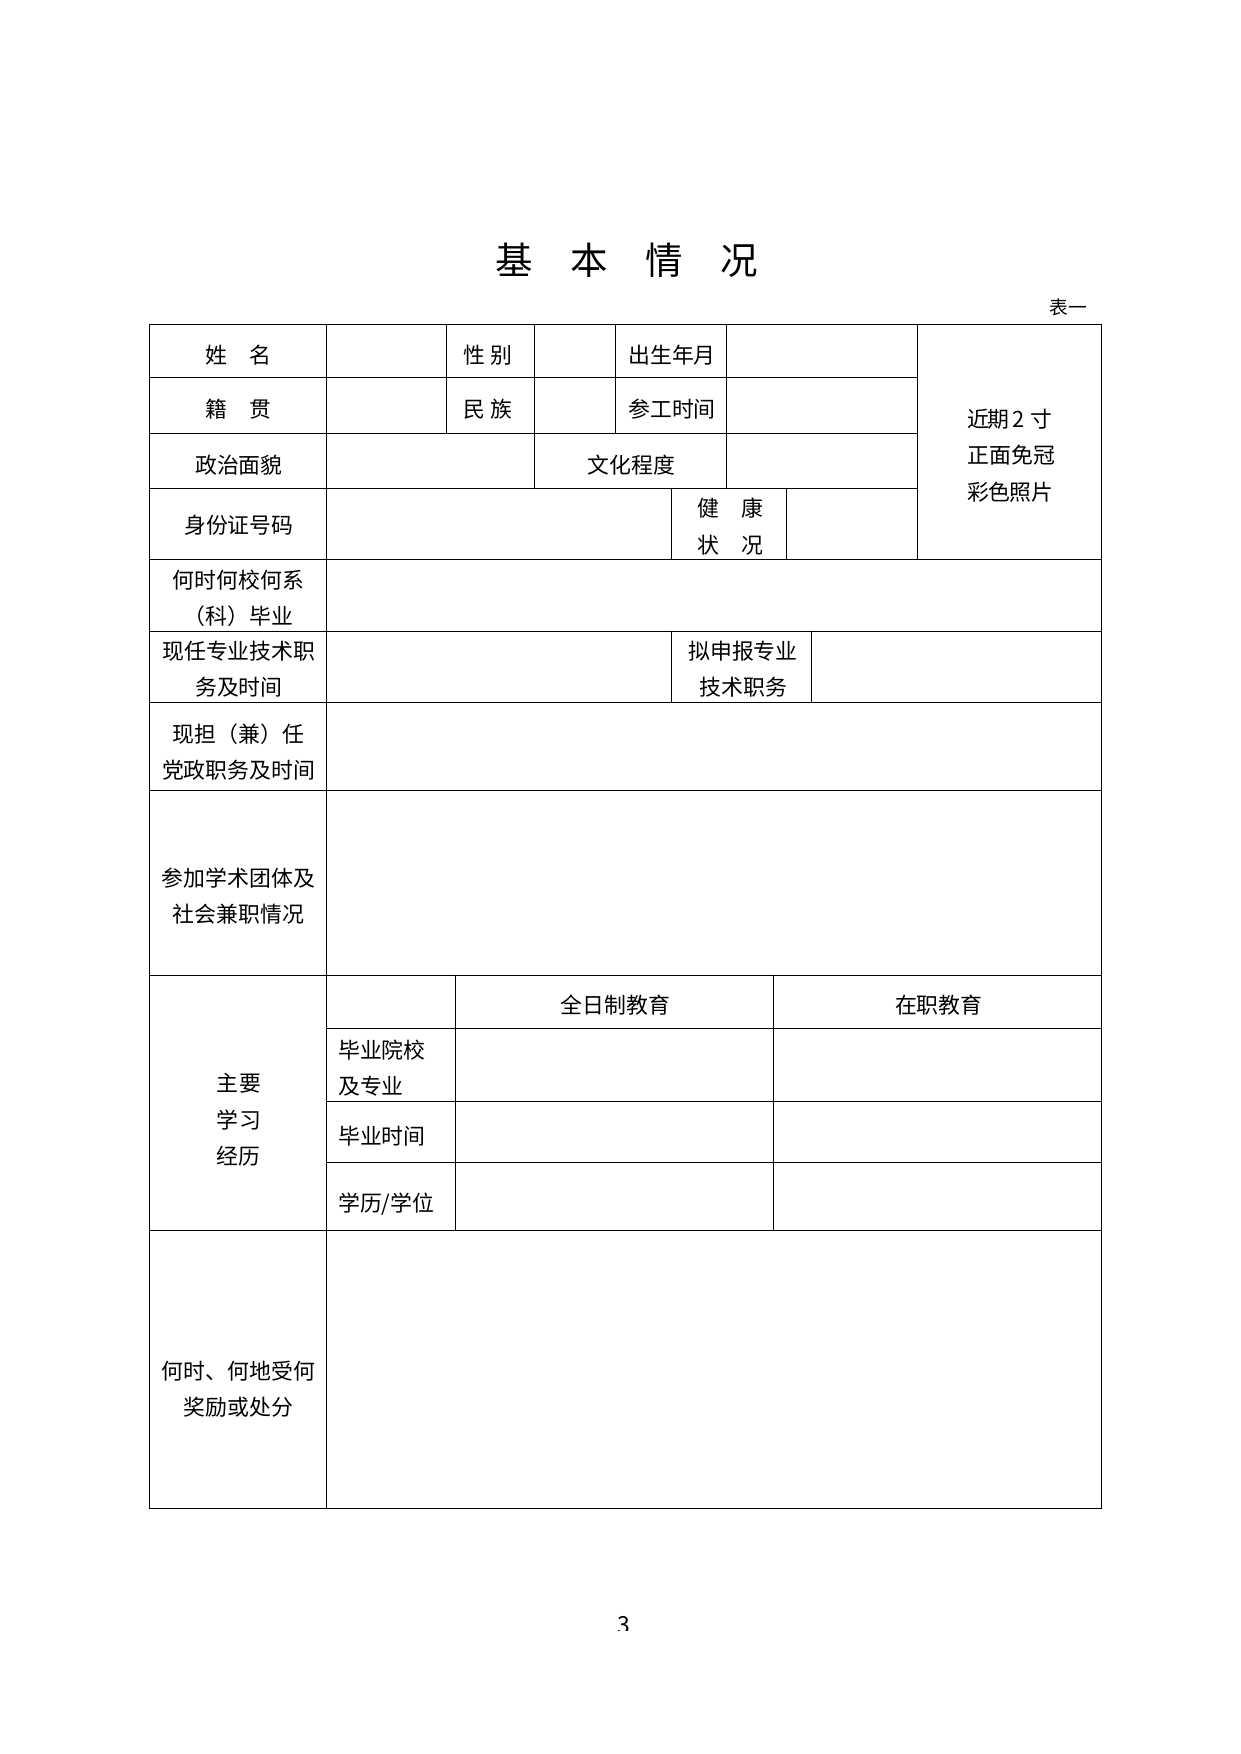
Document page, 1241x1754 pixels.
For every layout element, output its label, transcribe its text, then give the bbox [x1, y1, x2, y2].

table_cell [327, 560, 1101, 631]
table_cell [456, 1102, 773, 1162]
table_cell 文化程度 [535, 434, 726, 488]
table_header 出生年月 [616, 325, 726, 377]
table_cell [812, 632, 1101, 702]
table_cell [327, 791, 1101, 974]
table_cell 何时、何地受何奖励或处分 [150, 1231, 326, 1508]
subtitle 基 本 情 况 [137, 223, 1115, 288]
table_header 近期 2 寸正面免冠彩色照片 [918, 325, 1101, 559]
table_cell [327, 976, 455, 1028]
table_cell 何时何校何系 （科）毕业 [150, 560, 326, 631]
table_cell [535, 378, 615, 432]
table_header 性 别 [447, 325, 534, 377]
table_cell [727, 378, 917, 432]
table_cell 籍 贯 [150, 378, 326, 432]
table_cell 毕业时间 [327, 1102, 455, 1162]
table_header 姓 名 [150, 325, 326, 377]
table_cell 全日制教育 [456, 976, 773, 1028]
table_cell 身份证号码 [150, 489, 326, 559]
table_cell [327, 378, 446, 432]
table_header [327, 325, 446, 377]
table_header [727, 325, 917, 377]
table_cell 拟申报专业 技术职务 [672, 632, 811, 702]
table_cell [456, 1163, 773, 1229]
table_cell 健 康 状 况 [672, 489, 786, 559]
table_cell 政治面貌 [150, 434, 326, 488]
text 表一 [137, 292, 1087, 319]
table_cell [327, 489, 671, 559]
table_cell [327, 434, 534, 488]
table_cell 现任专业技术职 务及时间 [150, 632, 326, 702]
table_cell 现担（兼）任党政职务及时间 [150, 703, 326, 789]
table_cell [327, 703, 1101, 789]
table_cell 主要学习经历 [150, 976, 326, 1229]
table_cell [727, 434, 917, 488]
table_header [535, 325, 615, 377]
table_cell [774, 1029, 1101, 1101]
table_cell 参加学术团体及社会兼职情况 [150, 791, 326, 974]
table_cell 在职教育 [774, 976, 1101, 1028]
table_cell [774, 1163, 1101, 1229]
table_cell [774, 1102, 1101, 1162]
table_cell 参工时间 [616, 378, 726, 432]
table_cell [327, 632, 671, 702]
table_cell [327, 1231, 1101, 1508]
table_cell 学历/学位 [327, 1163, 455, 1229]
table_cell 民 族 [447, 378, 534, 432]
table_cell 毕业院校 及专业 [327, 1029, 455, 1101]
table_cell [787, 489, 917, 559]
table_cell [456, 1029, 773, 1101]
